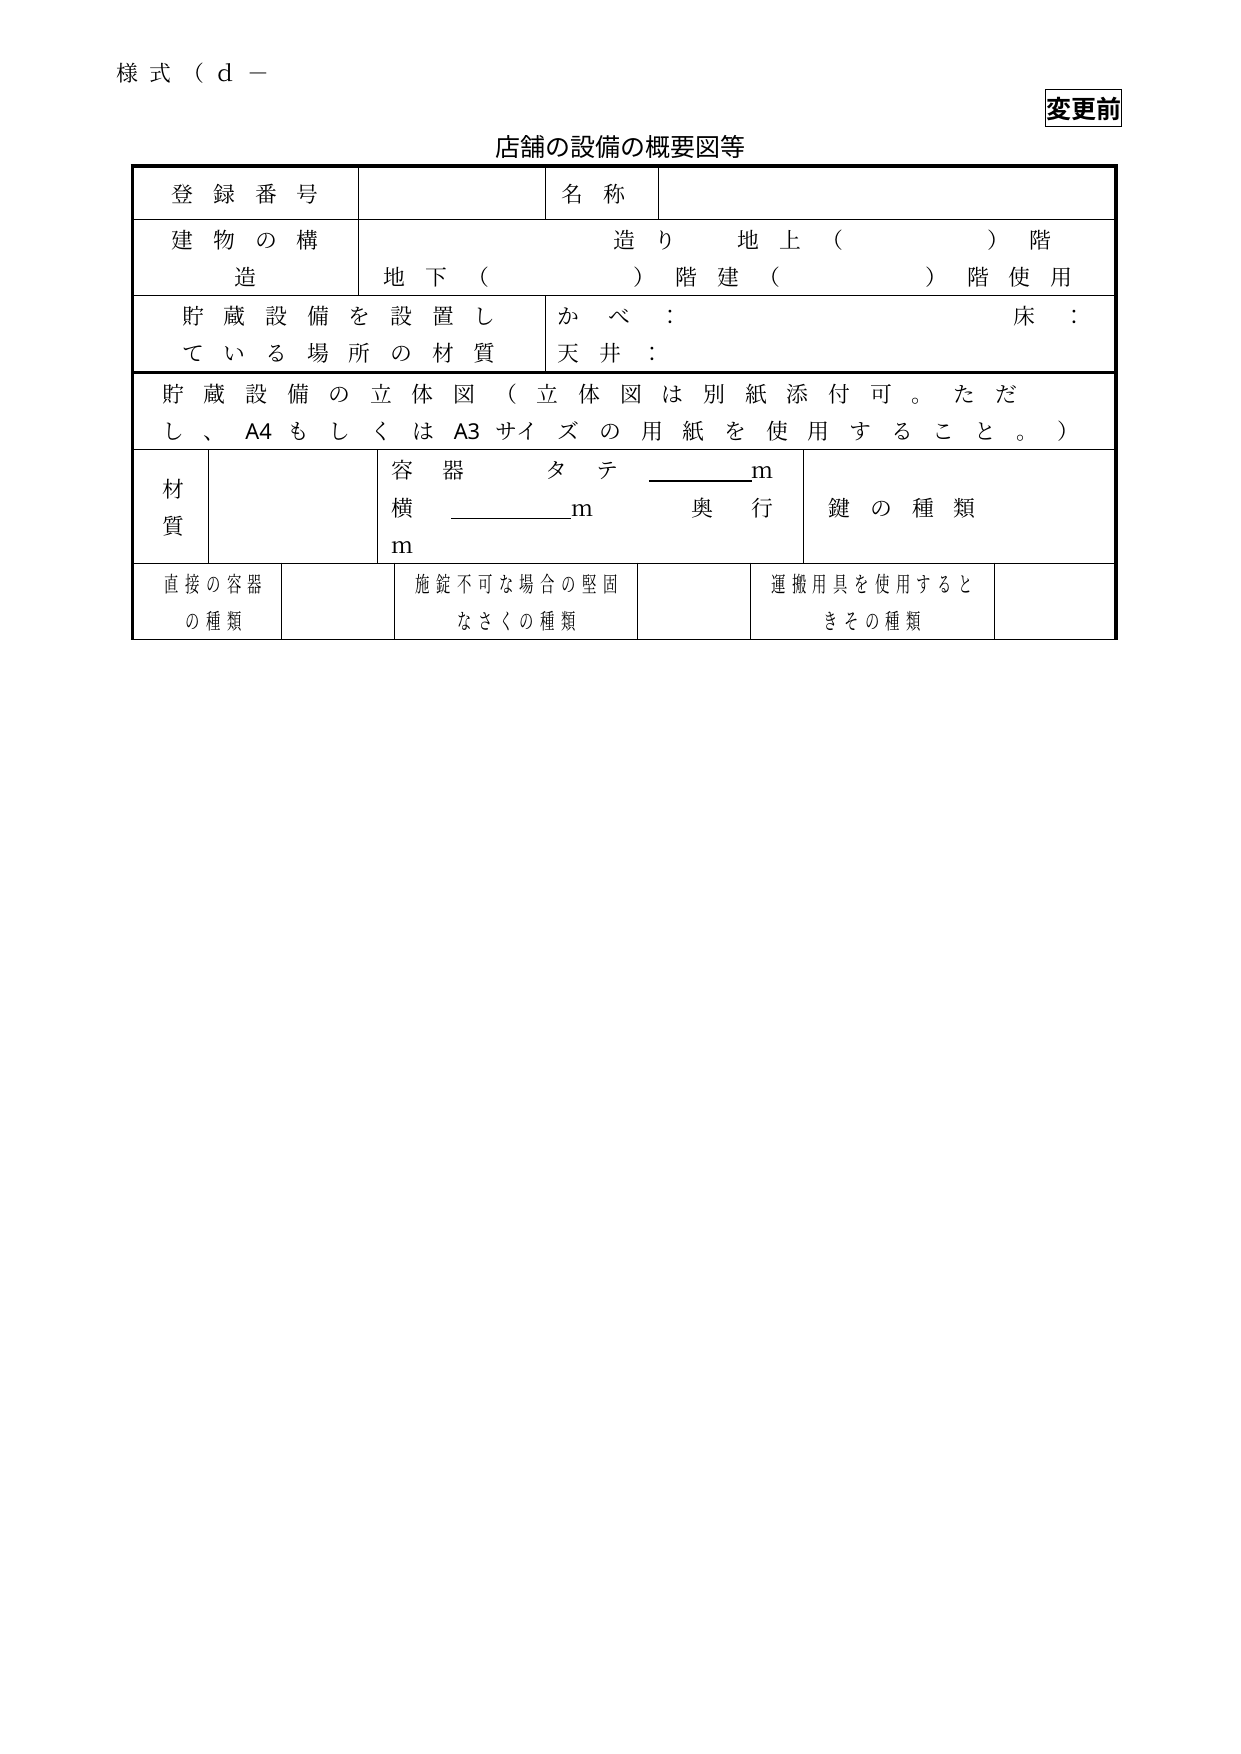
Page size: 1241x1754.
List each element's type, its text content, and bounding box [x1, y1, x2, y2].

table_cell かべ： 床： 天井： [546, 296, 1114, 371]
table_header [659, 168, 1114, 219]
table_cell [995, 564, 1114, 639]
table_cell [638, 564, 750, 639]
table_cell 運搬用具を使用するときその種類 [751, 564, 994, 639]
table_header 名称 [546, 168, 658, 219]
table_header [359, 168, 545, 219]
table_cell 直接の容器の種類 [134, 564, 281, 639]
table_cell [209, 450, 377, 563]
table_header 登録番号 [134, 168, 358, 219]
table_cell 貯蔵設備の立体図（立体図は別紙添付可。ただし、A4もしくはA3サイズの用紙を使用すること。） [134, 374, 1114, 449]
table_cell [282, 564, 394, 639]
table_cell 造り 地上（ ）階 地下（ ）階建（ ）階使用 [359, 220, 1114, 295]
table_cell 建物の構造 [134, 220, 358, 295]
table_cell 材質 [134, 450, 208, 563]
table_cell 施錠不可な場合の堅固なさくの種類 [395, 564, 637, 639]
table_cell 貯蔵設備を設置している場所の材質 [134, 296, 545, 371]
table_cell 鍵の種類 [804, 450, 1114, 563]
table_cell 容器 タテ ｍ 横 ｍ 奥行 ｍ [378, 450, 803, 563]
